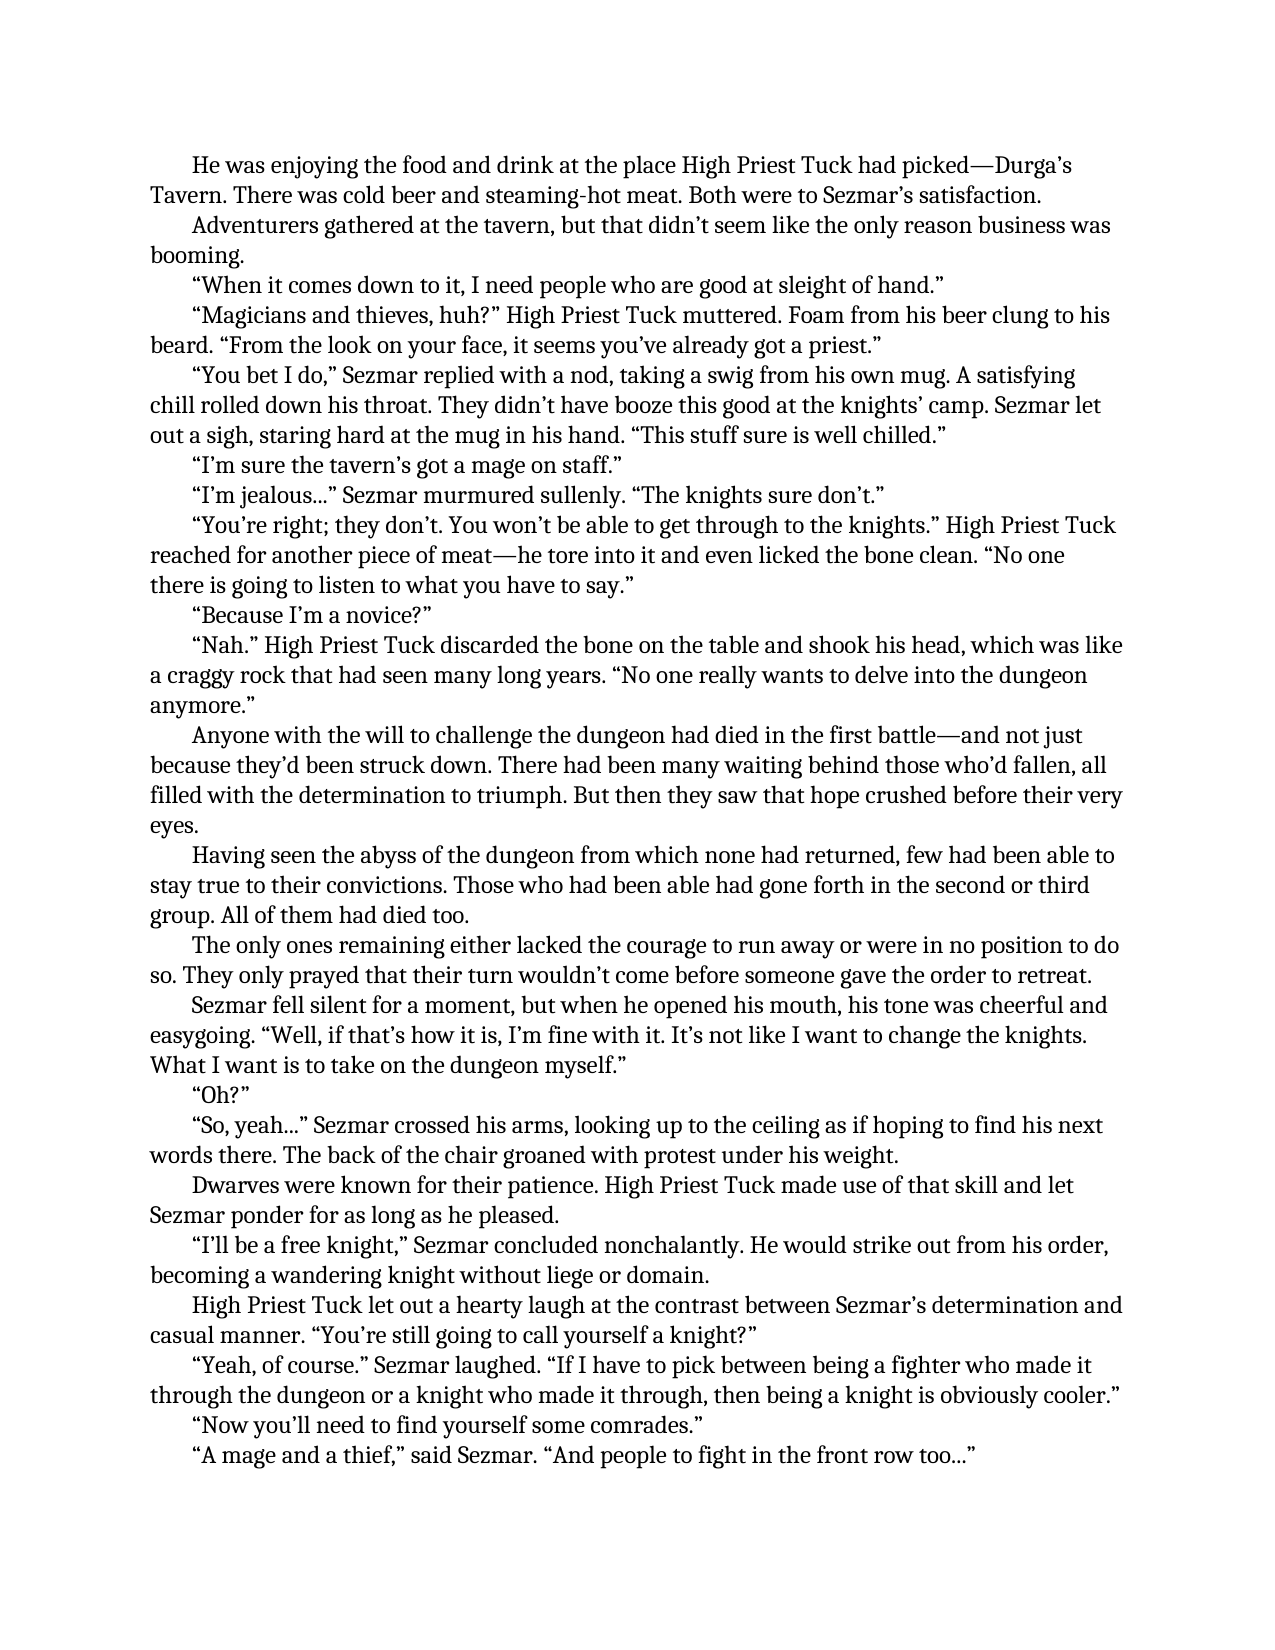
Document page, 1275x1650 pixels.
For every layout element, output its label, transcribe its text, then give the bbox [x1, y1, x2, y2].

text “Yeah, of course.” Sezmar laughed. “If I have to pick between being a fighter who made it through the dungeon or a knight who made it through, then being a knight is obviously cooler.” [150, 1350, 1125, 1410]
text “I’m sure the tavern’s got a mage on staff.” [150, 450, 1125, 480]
text Adventurers gathered at the tavern, but that didn’t seem like the only reason business was booming. [150, 210, 1125, 270]
text “You’re right; they don’t. You won’t be able to get through to the knights.” High Priest Tuck reached for another piece of meat—he tore into it and even licked the bone clean. “No one there is going to listen to what you have to say.” [150, 510, 1125, 600]
text Dwarves were known for their patience. High Priest Tuck made use of that skill and let Sezmar ponder for as long as he pleased. [150, 1170, 1125, 1230]
text “When it comes down to it, I need people who are good at sleight of hand.” [150, 270, 1125, 300]
text “Nah.” High Priest Tuck discarded the bone on the table and shook his head, which was like a craggy rock that had seen many long years. “No one really wants to delve into the dungeon anymore.” [150, 630, 1125, 720]
text The only ones remaining either lacked the courage to run away or were in no position to do so. They only prayed that their turn wouldn’t come before someone gave the order to retreat. [150, 930, 1125, 990]
text Having seen the abyss of the dungeon from which none had returned, few had been able to stay true to their convictions. Those who had been able had gone forth in the second or third group. All of them had died too. [150, 840, 1125, 930]
text “Oh?” [150, 1080, 1125, 1110]
text “You bet I do,” Sezmar replied with a nod, taking a swig from his own mug. A satisfying chill rolled down his throat. They didn’t have booze this good at the knights’ camp. Sezmar let out a sigh, staring hard at the mug in his hand. “This stuff sure is well chilled.” [150, 360, 1125, 450]
text Anyone with the will to challenge the dungeon had died in the first battle—and not just because they’d been struck down. There had been many waiting behind those who’d fallen, all filled with the determination to triumph. But then they saw that hope crushed before their very eyes. [150, 720, 1125, 840]
text “So, yeah...” Sezmar crossed his arms, looking up to the ceiling as if hoping to find his next words there. The back of the chair groaned with protest under his weight. [150, 1110, 1125, 1170]
text “I’m jealous...” Sezmar murmured sullenly. “The knights sure don’t.” [150, 480, 1125, 510]
text “A mage and a thief,” said Sezmar. “And people to fight in the front row too...” [150, 1440, 1125, 1470]
text Sezmar fell silent for a moment, but when he opened his mouth, his tone was cheerful and easygoing. “Well, if that’s how it is, I’m fine with it. It’s not like I want to change the knights. What I want is to take on the dungeon myself.” [150, 990, 1125, 1080]
text “Because I’m a novice?” [150, 600, 1125, 630]
text “I’ll be a free knight,” Sezmar concluded nonchalantly. He would strike out from his order, becoming a wandering knight without liege or domain. [150, 1230, 1125, 1290]
text He was enjoying the food and drink at the place High Priest Tuck had picked—Durga’s Tavern. There was cold beer and steaming-hot meat. Both were to Sezmar’s satisfaction. [150, 150, 1125, 210]
text High Priest Tuck let out a hearty laugh at the contrast between Sezmar’s determination and casual manner. “You’re still going to call yourself a knight?” [150, 1290, 1125, 1350]
text “Magicians and thieves, huh?” High Priest Tuck muttered. Foam from his beer clung to his beard. “From the look on your face, it seems you’ve already got a priest.” [150, 300, 1125, 360]
text “Now you’ll need to find yourself some comrades.” [150, 1410, 1125, 1440]
